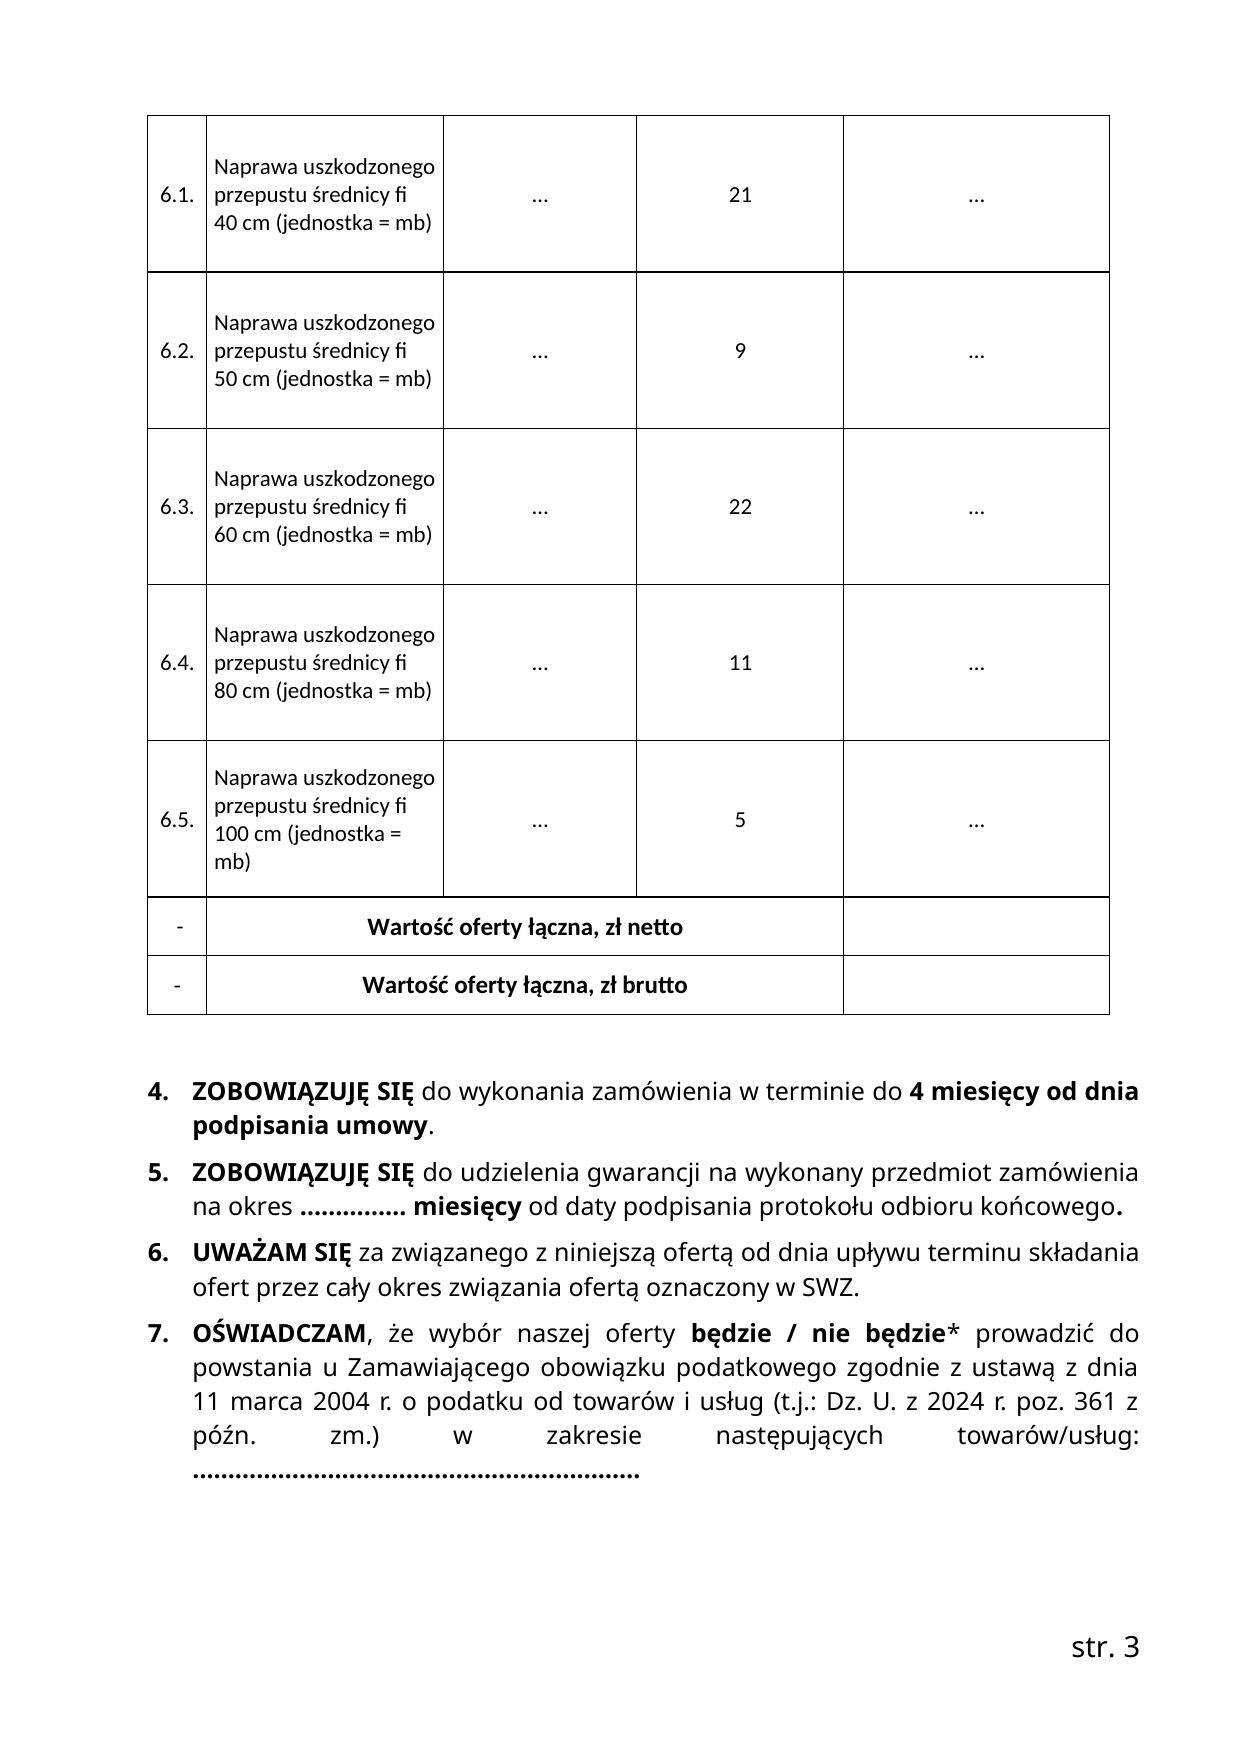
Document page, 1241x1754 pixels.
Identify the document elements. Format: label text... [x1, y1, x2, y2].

table_cell 6.4. [148, 585, 206, 740]
table_cell 11 [637, 585, 843, 740]
table_cell 6.2. [148, 273, 206, 428]
list OŚWIADCZAM, że wybór naszej oferty będzie / nie będzie* prowadzić do powstania u Zamawiającego obowiązku podatkowego zgodnie z ustawą z dnia 11 marca 2004 r. o podatku od towarów i usług (t.j.: Dz. U. z 2024 r. poz. 361 z późn. zm.) w zakresie następujących towarów/usług: [148, 1316, 1140, 1486]
table_cell … [444, 585, 636, 740]
table_cell Wartość oferty łączna, zł brutto [207, 956, 843, 1014]
table_cell … [444, 273, 636, 428]
table_cell Naprawa uszkodzonego przepustu średnicy fi 100 cm (jednostka = mb) [207, 741, 443, 896]
table_cell Naprawa uszkodzonego przepustu średnicy fi 60 cm (jednostka = mb) [207, 429, 443, 584]
table_cell Naprawa uszkodzonego przepustu średnicy fi 80 cm (jednostka = mb) [207, 585, 443, 740]
table_cell … [844, 273, 1109, 428]
table_cell … [844, 741, 1109, 896]
table_cell Naprawa uszkodzonego przepustu średnicy fi 50 cm (jednostka = mb) [207, 273, 443, 428]
table_cell … [844, 116, 1109, 271]
table_cell … [444, 429, 636, 584]
table_cell [844, 956, 1109, 1014]
table_cell 6.3. [148, 429, 206, 584]
table_cell - [148, 956, 206, 1014]
table_cell [844, 898, 1109, 955]
table_cell 21 [637, 116, 843, 271]
table_cell … [444, 116, 636, 271]
table_cell … [444, 741, 636, 896]
table_cell 9 [637, 273, 843, 428]
list ZOBOWIĄZUJĘ SIĘ do wykonania zamówienia w terminie do 4 miesięcy od dnia podpisania umowy. [148, 1074, 1140, 1142]
table_cell 22 [637, 429, 843, 584]
table_cell Wartość oferty łączna, zł netto [207, 898, 843, 955]
table_cell 6.5. [148, 741, 206, 896]
table_cell Naprawa uszkodzonego przepustu średnicy fi 40 cm (jednostka = mb) [207, 116, 443, 271]
table_cell … [844, 429, 1109, 584]
list ZOBOWIĄZUJĘ SIĘ do udzielenia gwarancji na wykonany przedmiot zamówienia na okres miesięcy od daty podpisania protokołu odbioru końcowego. [148, 1154, 1140, 1223]
table_cell - [148, 898, 206, 955]
table_cell … [844, 585, 1109, 740]
table_cell 5 [637, 741, 843, 896]
list UWAŻAM SIĘ za związanego z niniejszą ofertą od dnia upływu terminu składania ofert przez cały okres związania ofertą oznaczony w SWZ. [148, 1235, 1140, 1303]
table_cell 6.1. [148, 116, 206, 271]
